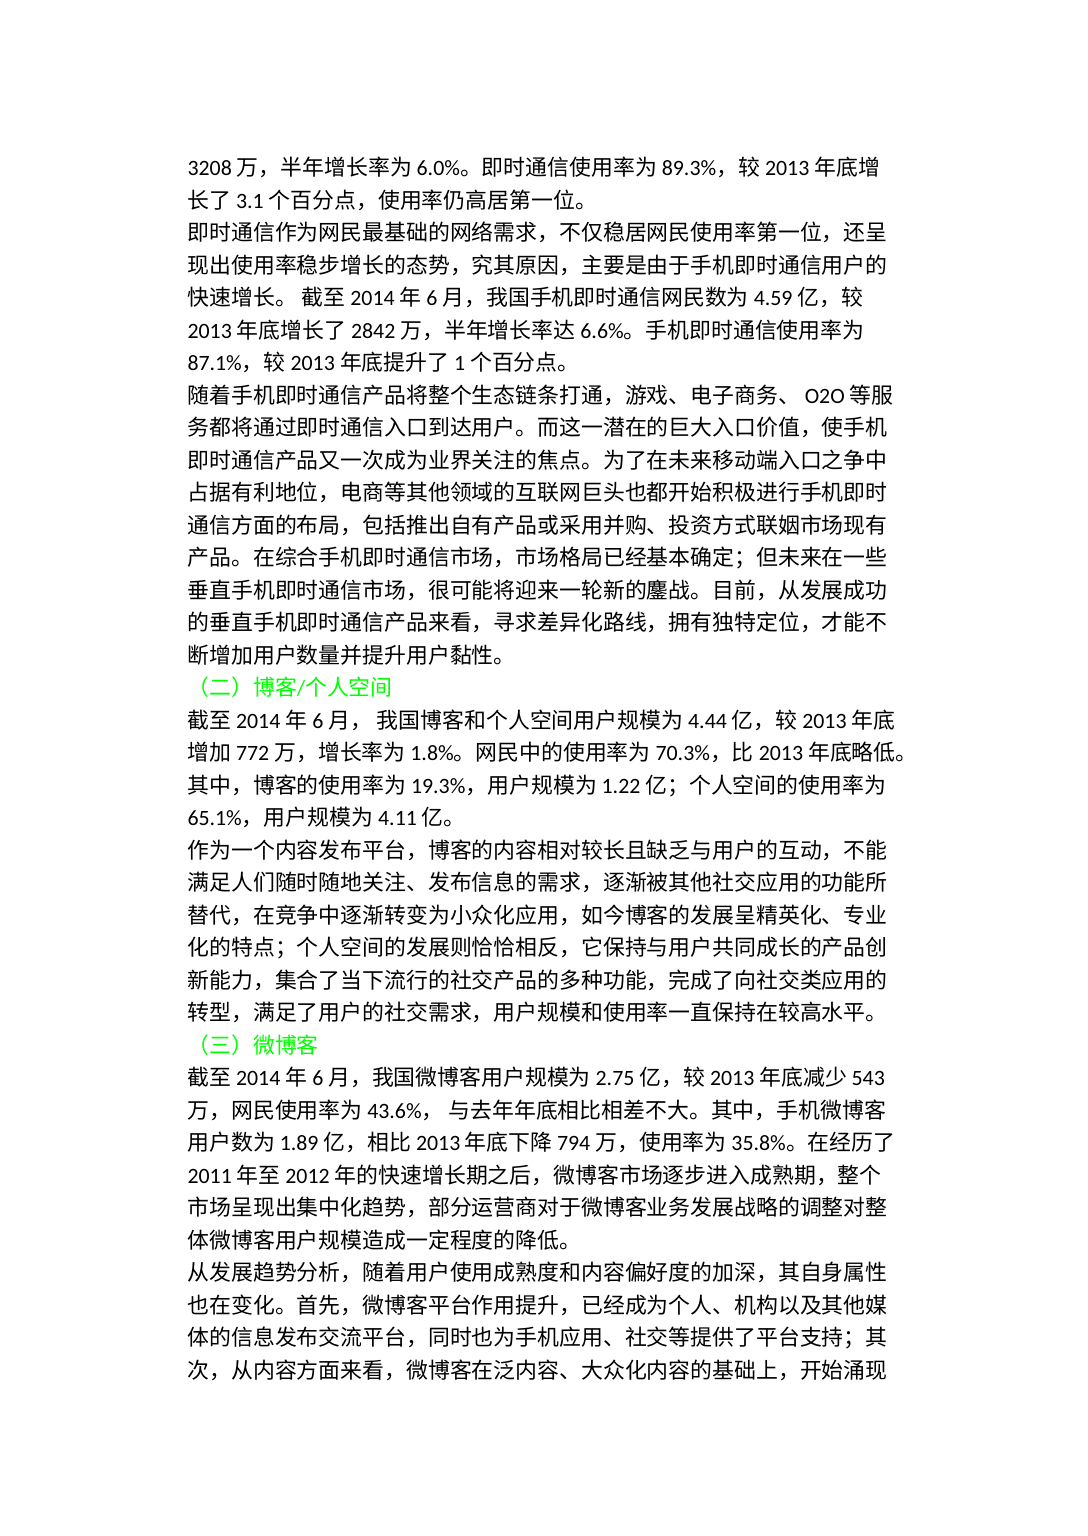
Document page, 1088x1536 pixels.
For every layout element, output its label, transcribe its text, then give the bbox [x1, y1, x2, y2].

text （三）微博客 [187, 1027, 900, 1060]
text 即时通信作为网民最基础的网络需求，不仅稳居网民使用率第一位，还呈现出使用率稳步增长的态势，究其原因，主要是由于手机即时通信用户的快速增长。 截至 2014 年 6 月，我国手机即时通信网民数为 4.59 亿，较 2013 年底增长了 2842 万，半年增长率达 6.6%。手机即时通信使用率为 87.1%，较 2013 年底提升了 1 个百分点。 [187, 215, 900, 377]
text 截至 2014 年 6 月，我国微博客用户规模为 2.75 亿，较 2013 年底减少 543 万，网民使用率为 43.6%， 与去年年底相比相差不大。其中，手机微博客用户数为 1.89 亿，相比 2013年底下降 794 万，使用率为 35.8%。在经历了 2011 年至 2012 年的快速增长期之后，微博客市场逐步进入成熟期，整个市场呈现出集中化趋势，部分运营商对于微博客业务发展战略的调整对整体微博客用户规模造成一定程度的降低。 [187, 1060, 900, 1255]
text 作为一个内容发布平台，博客的内容相对较长且缺乏与用户的互动，不能满足人们随时随地关注、发布信息的需求，逐渐被其他社交应用的功能所替代，在竞争中逐渐转变为小众化应用，如今博客的发展呈精英化、专业化的特点；个人空间的发展则恰恰相反，它保持与用户共同成长的产品创新能力，集合了当下流行的社交产品的多种功能，完成了向社交类应用的转型，满足了用户的社交需求，用户规模和使用率一直保持在较高水平。 [187, 832, 900, 1027]
text 截至 2014 年 6 月， 我国博客和个人空间用户规模为 4.44 亿，较 2013 年底增加 772 万，增长率为 1.8%。网民中的使用率为 70.3%，比 2013 年底略低。其中，博客的使用率为 19.3%，用户规模为 1.22 亿；个人空间的使用率为 65.1%，用户规模为 4.11 亿。 [187, 702, 900, 832]
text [187, 1255, 900, 1385]
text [187, 150, 900, 215]
text 随着手机即时通信产品将整个生态链条打通，游戏、电子商务、 O2O 等服务都将通过即时通信入口到达用户。而这一潜在的巨大入口价值，使手机即时通信产品又一次成为业界关注的焦点。为了在未来移动端入口之争中占据有利地位，电商等其他领域的互联网巨头也都开始积极进行手机即时通信方面的布局，包括推出自有产品或采用并购、投资方式联姻市场现有产品。在综合手机即时通信市场，市场格局已经基本确定；但未来在一些垂直手机即时通信市场，很可能将迎来一轮新的鏖战。目前，从发展成功的垂直手机即时通信产品来看，寻求差异化路线，拥有独特定位，才能不断增加用户数量并提升用户黏性。 [187, 377, 900, 670]
text （二）博客/个人空间 [187, 670, 900, 702]
